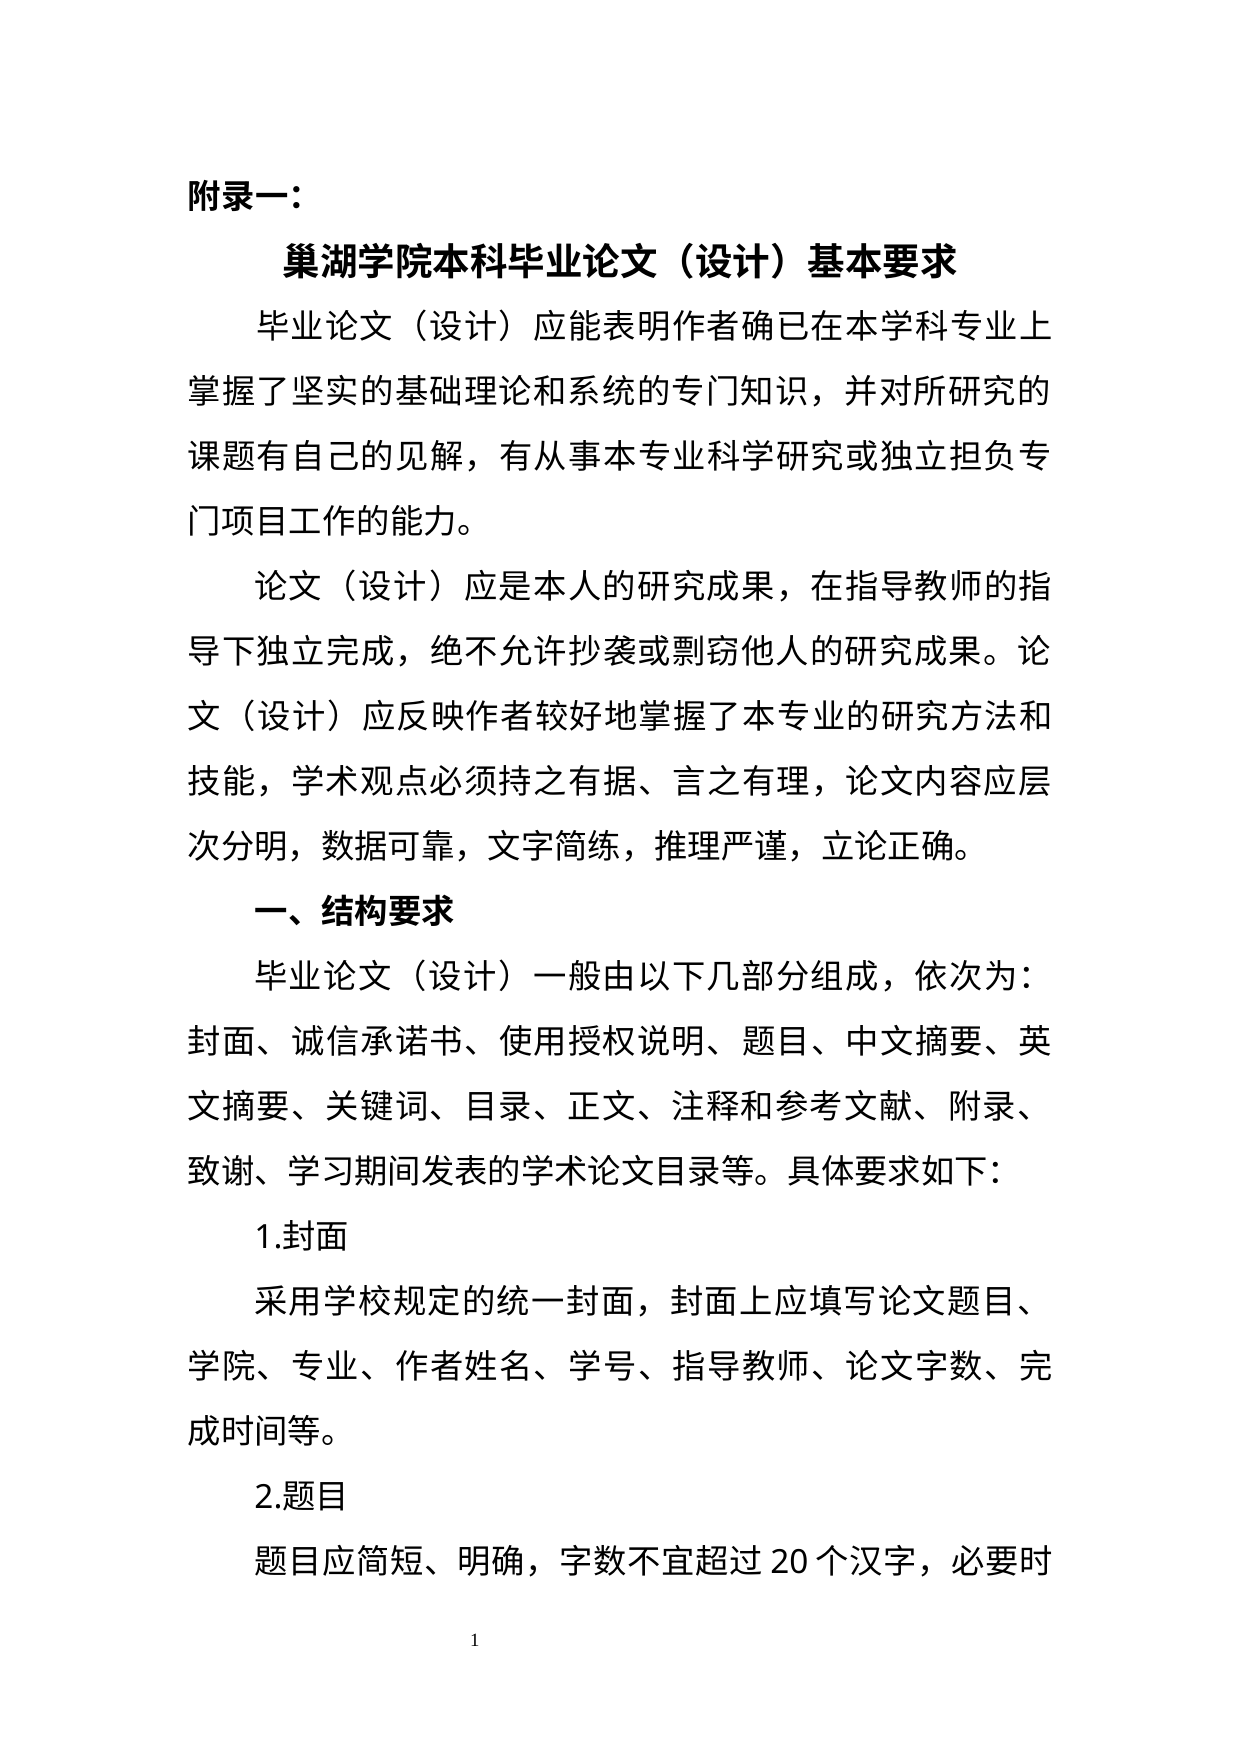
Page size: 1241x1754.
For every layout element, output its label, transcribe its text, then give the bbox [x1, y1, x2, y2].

text 2.题目 [187, 1462, 1053, 1527]
text 附录一： [187, 162, 1053, 227]
text 巢湖学院本科毕业论文（设计）基本要求 [187, 227, 1053, 292]
text 论文（设计）应是本人的研究成果，在指导教师的指导下独立完成，绝不允许抄袭或剽窃他人的研究成果。论文（设计）应反映作者较好地掌握了本专业的研究方法和技能，学术观点必须持之有据、言之有理，论文内容应层次分明，数据可靠，文字简练，推理严谨，立论正确。 [187, 552, 1053, 877]
text 采用学校规定的统一封面，封面上应填写论文题目、学院、专业、作者姓名、学号、指导教师、论文字数、完成时间等。 [187, 1267, 1053, 1462]
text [187, 1527, 1053, 1592]
text 1.封面 [187, 1202, 1053, 1267]
text 一、结构要求 [187, 877, 1053, 942]
text 毕业论文（设计）应能表明作者确已在本学科专业上掌握了坚实的基础理论和系统的专门知识，并对所研究的课题有自己的见解，有从事本专业科学研究或独立担负专门项目工作的能力。 [187, 292, 1053, 552]
text 毕业论文（设计）一般由以下几部分组成，依次为：封面、诚信承诺书、使用授权说明、题目、中文摘要、英文摘要、关键词、目录、正文、注释和参考文献、附录、致谢、学习期间发表的学术论文目录等。具体要求如下： [187, 942, 1053, 1202]
